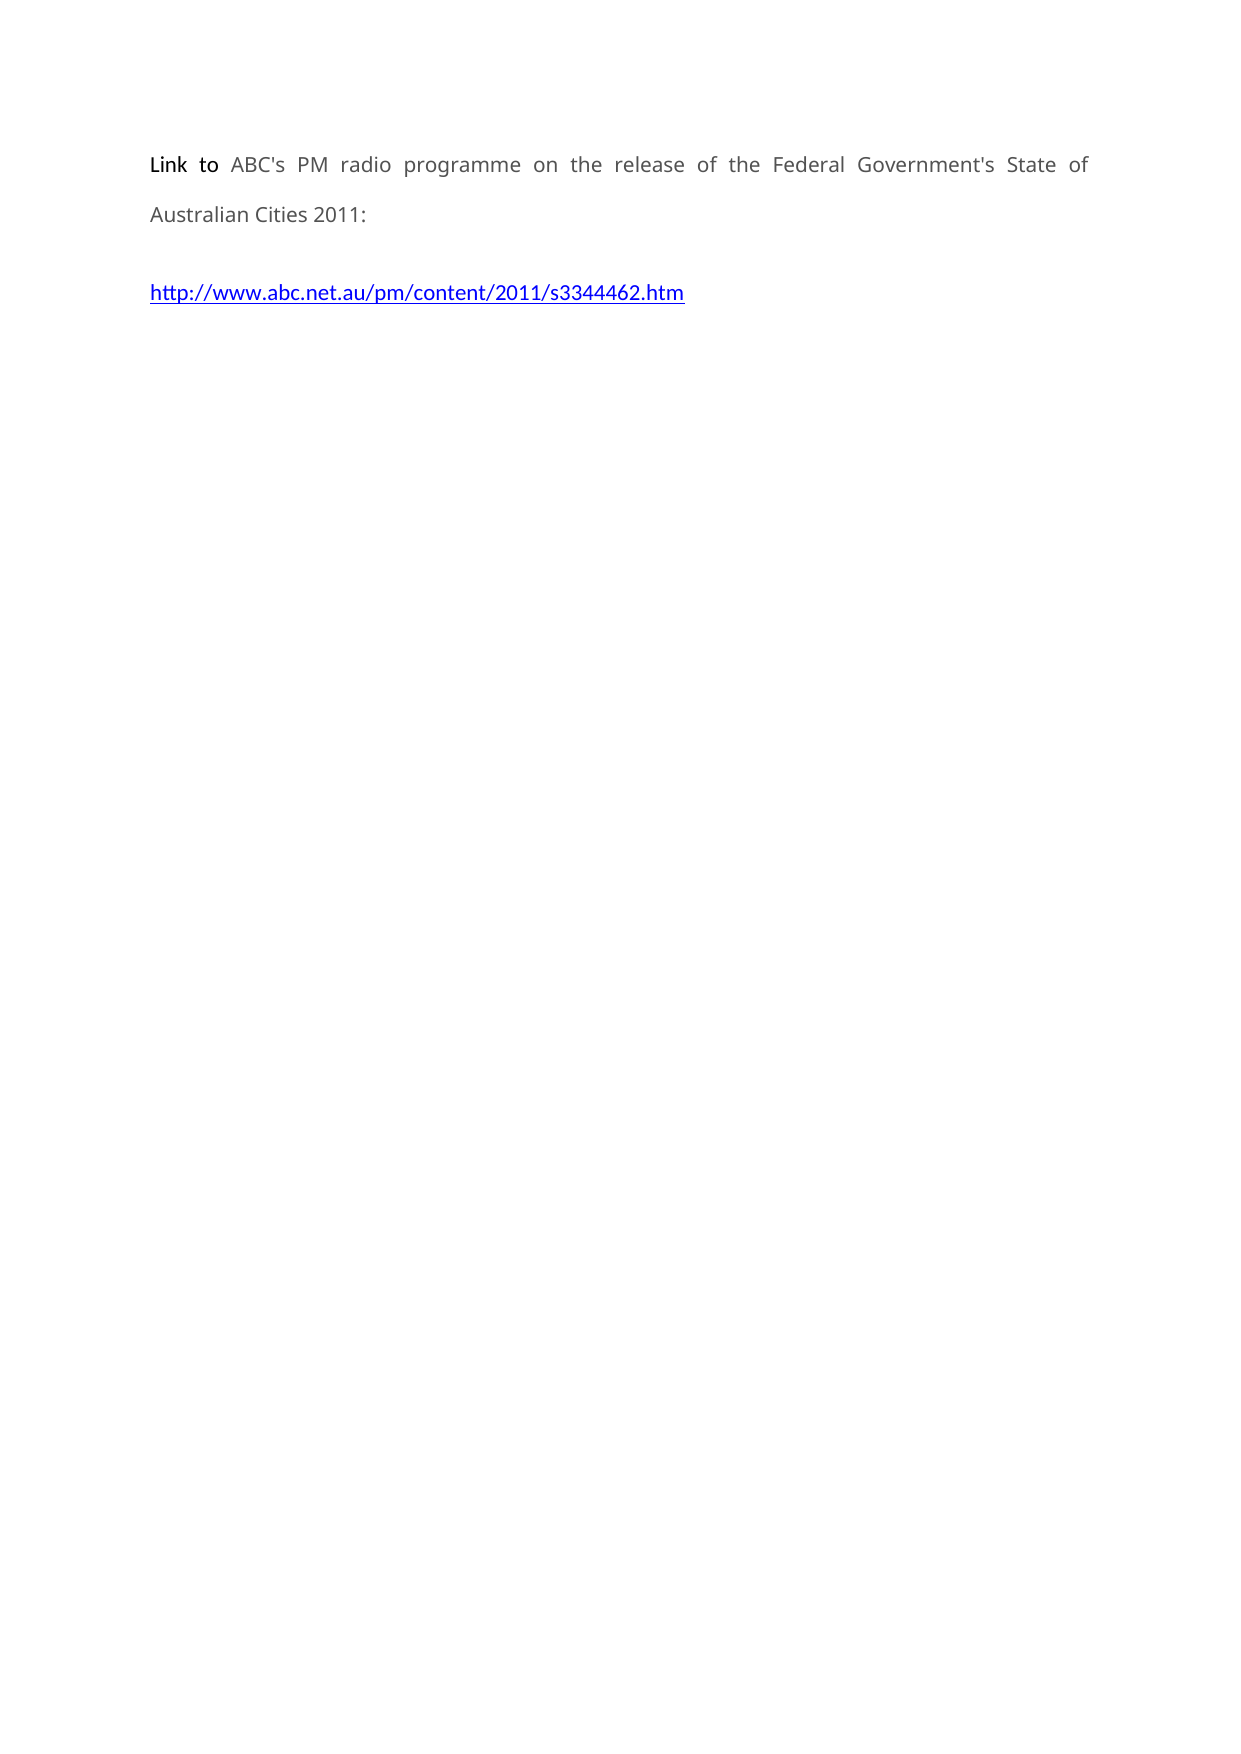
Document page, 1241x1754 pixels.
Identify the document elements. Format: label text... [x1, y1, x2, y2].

text http://www.abc.net.au/pm/content/2011/s3344462.htm [150, 278, 1090, 307]
text Link to ABC's PM radio programme on the release of the Federal Government's State of Australian Cities 2011: [150, 150, 1090, 228]
